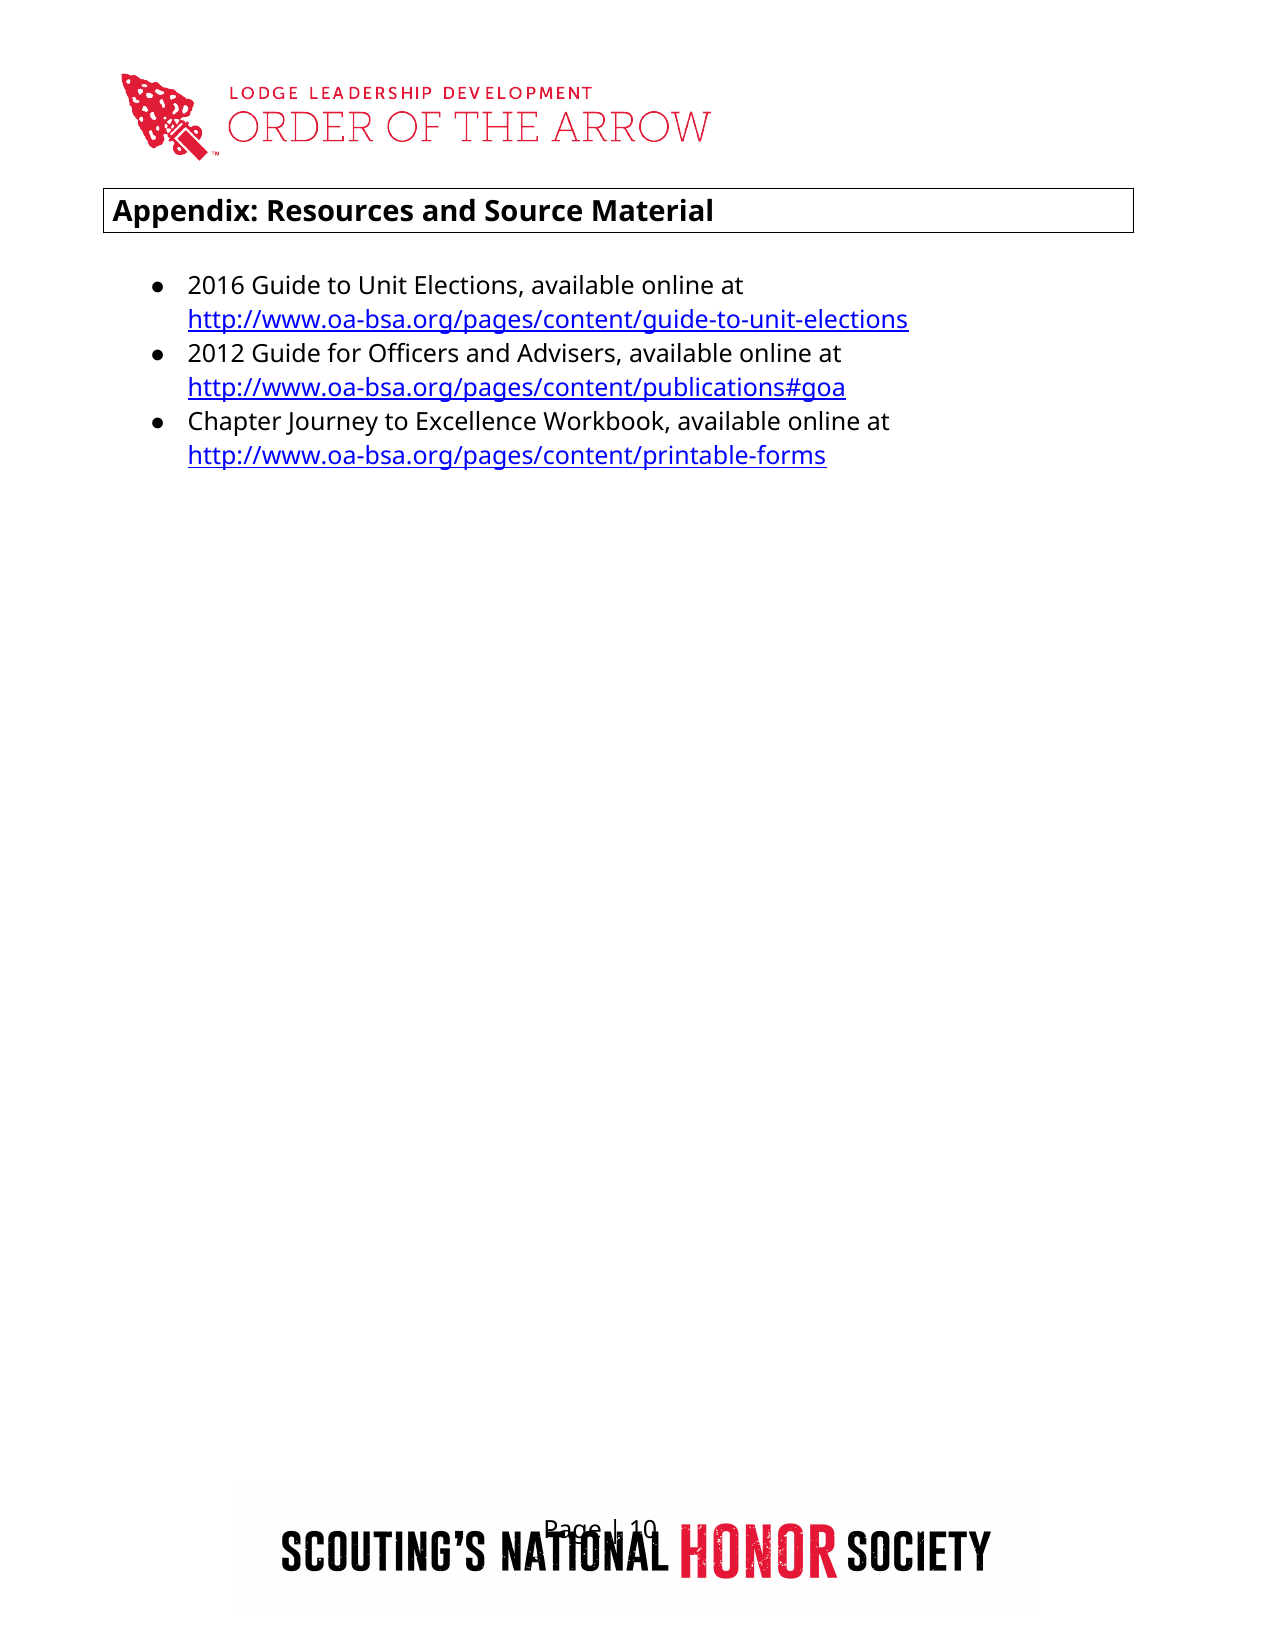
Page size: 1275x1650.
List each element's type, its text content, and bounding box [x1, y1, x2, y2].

list Chapter Journey to Excellence Workbook, available online at http://www.oa-bsa.org/pages/content/printable-forms [150, 404, 1125, 472]
picture [112, 67, 715, 168]
picture [232, 1484, 1041, 1614]
list 2012 Guide for Officers and Advisers, available online at http://www.oa-bsa.org/pages/content/publications#goa [150, 336, 1125, 404]
text Appendix: Resources and Source Material [104, 189, 1133, 232]
list 2016 Guide to Unit Elections, available online at http://www.oa-bsa.org/pages/content/guide-to-unit-elections [150, 267, 1125, 336]
